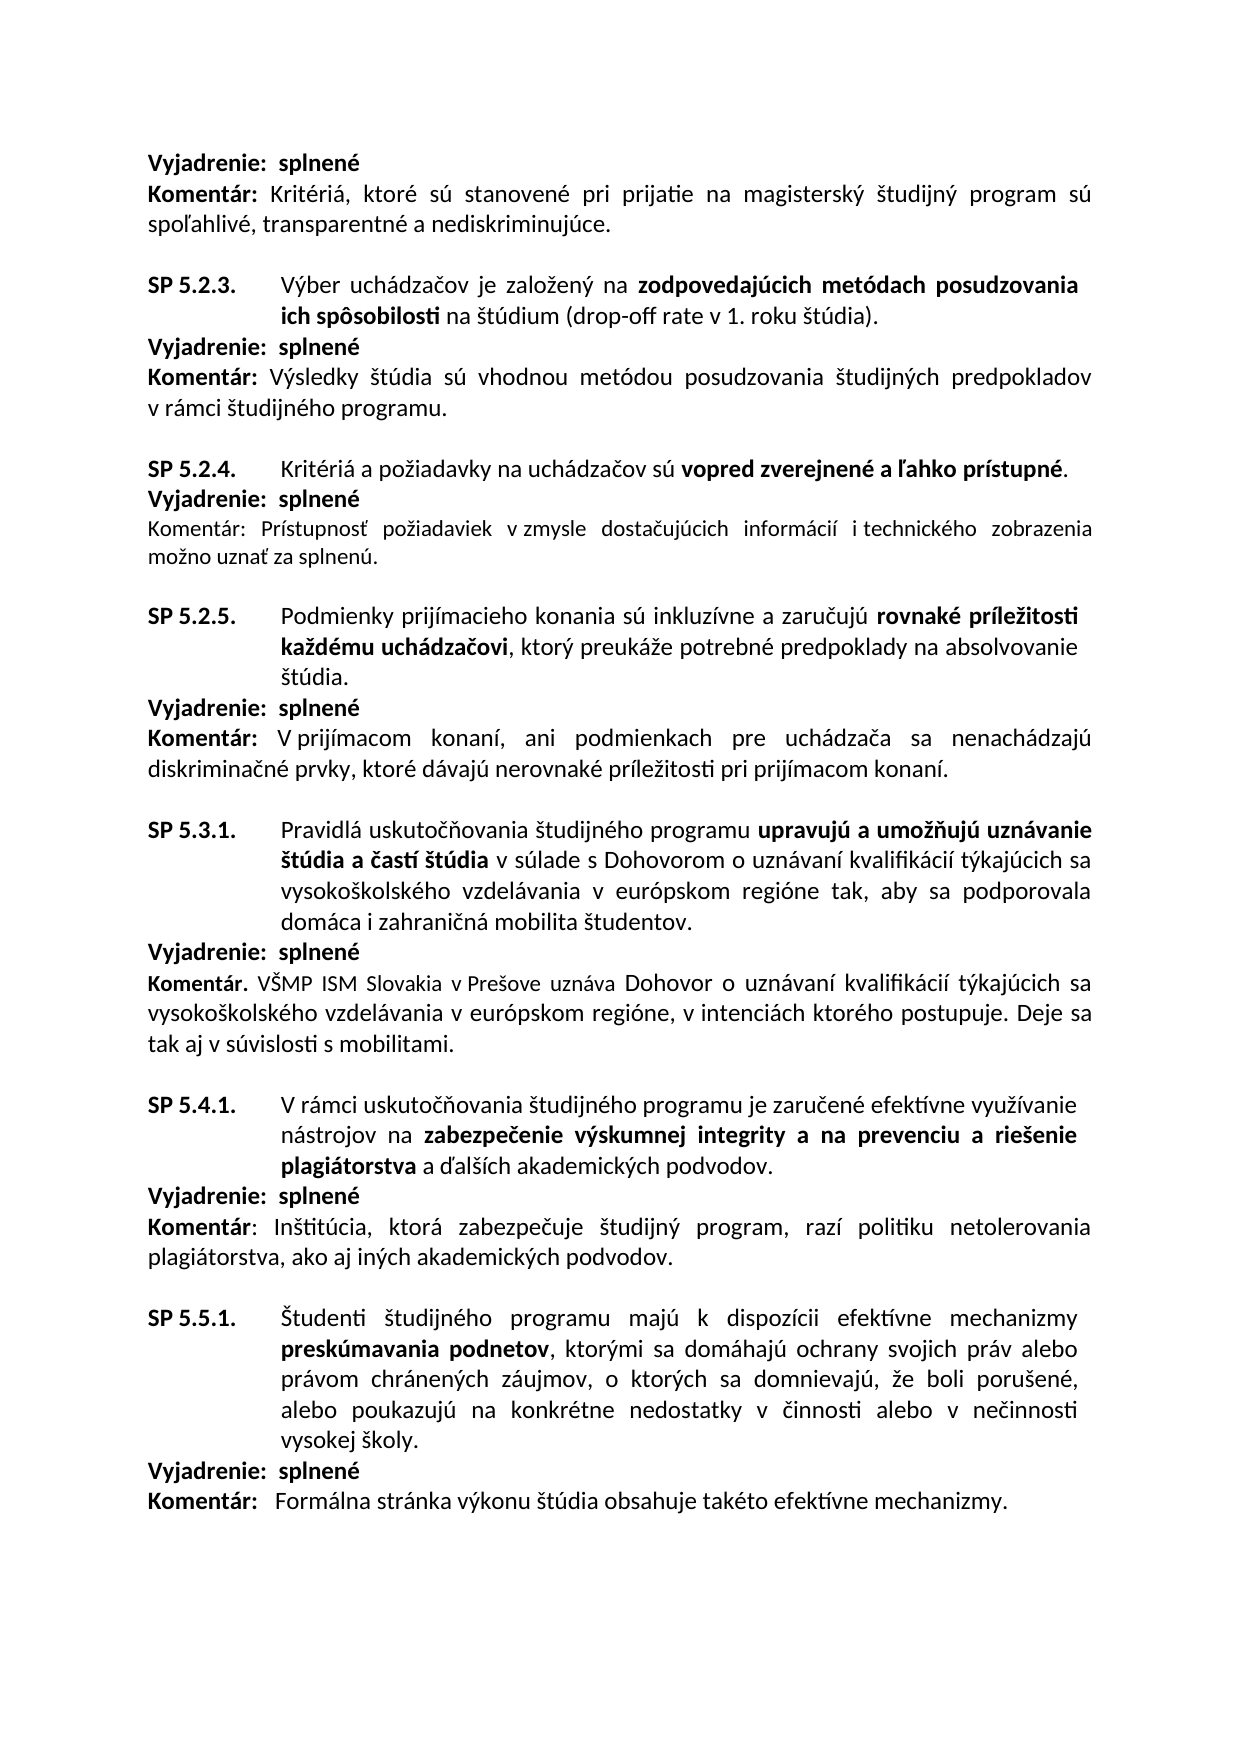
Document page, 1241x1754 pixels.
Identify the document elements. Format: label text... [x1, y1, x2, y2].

text Vyjadrenie: [148, 1180, 1078, 1211]
text Vyjadrenie: [148, 148, 1078, 178]
text Komentár. VŠMP ISM Slovakia v Prešove uznáva Dohovor o uznávaní kvalifikácií týkajúcich sa vysokoškolského vzdelávania v európskom regióne, v intenciách ktorého postupuje. Deje sa tak aj v súvislosti s mobilitami. [148, 967, 1093, 1058]
text SP 5.2.3. Výber uchádzačov je založený na zodpovedajúcich metódach posudzovania ich spôsobilosti na štúdium (drop-off rate v 1. roku štúdia). [148, 270, 1079, 331]
text SP 5.2.4. Kritériá a požiadavky na uchádzačov sú vopred zverejnené a ľahko prístupné. [148, 453, 1093, 483]
text Komentár: Prístupnosť požiadaviek v zmysle dostačujúcich informácií i technického zobrazenia možno uznať za splnenú. [148, 514, 1093, 570]
text Vyjadrenie: [148, 936, 1078, 967]
text Komentár: Výsledky štúdia sú vhodnou metódou posudzovania študijných predpokladov v rámci študijného programu. [148, 361, 1093, 422]
text SP 5.3.1. Pravidlá uskutočňovania študijného programu upravujú a umožňujú uznávanie štúdia a častí štúdia v súlade s Dohovorom o uznávaní kvalifikácií týkajúcich sa vysokoškolského vzdelávania v európskom regióne tak, aby sa podporovala domáca i zahraničná mobilita študentov. [148, 814, 1093, 936]
text Komentár: Formálna stránka výkonu štúdia obsahuje takéto efektívne mechanizmy. [148, 1486, 1093, 1516]
text Komentár: Kritériá, ktoré sú stanovené pri prijatie na magisterský študijný program sú spoľahlivé, transparentné a nediskriminujúce. [148, 178, 1093, 239]
text SP 5.2.5. Podmienky prijímacieho konania sú inkluzívne a zaručujú rovnaké príležitosti každému uchádzačovi, ktorý preukáže potrebné predpoklady na absolvovanie štúdia. [148, 600, 1078, 692]
text Vyjadrenie: [148, 483, 1078, 514]
text SP 5.5.1. Študenti študijného programu majú k dispozícii efektívne mechanizmy preskúmavania podnetov, ktorými sa domáhajú ochrany svojich práv alebo právom chránených záujmov, o ktorých sa domnievajú, že boli porušené, alebo poukazujú na konkrétne nedostatky v činnosti alebo v nečinnosti vysokej školy. [148, 1302, 1079, 1455]
text Komentár: Inštitúcia, ktorá zabezpečuje študijný program, razí politiku netolerovania plagiátorstva, ako aj iných akademických podvodov. [148, 1211, 1093, 1272]
text Vyjadrenie: [148, 331, 1078, 361]
text Komentár: V prijímacom konaní, ani podmienkach pre uchádzača sa nenachádzajú diskriminačné prvky, ktoré dávajú nerovnaké príležitosti pri prijímacom konaní. [148, 722, 1093, 783]
text SP 5.4.1. V rámci uskutočňovania študijného programu je zaručené efektívne využívanie nástrojov na zabezpečenie výskumnej integrity a na prevenciu a riešenie plagiátorstva a ďalších akademických podvodov. [148, 1089, 1078, 1180]
text Vyjadrenie: [148, 692, 1078, 722]
text Vyjadrenie: [148, 1455, 1078, 1486]
